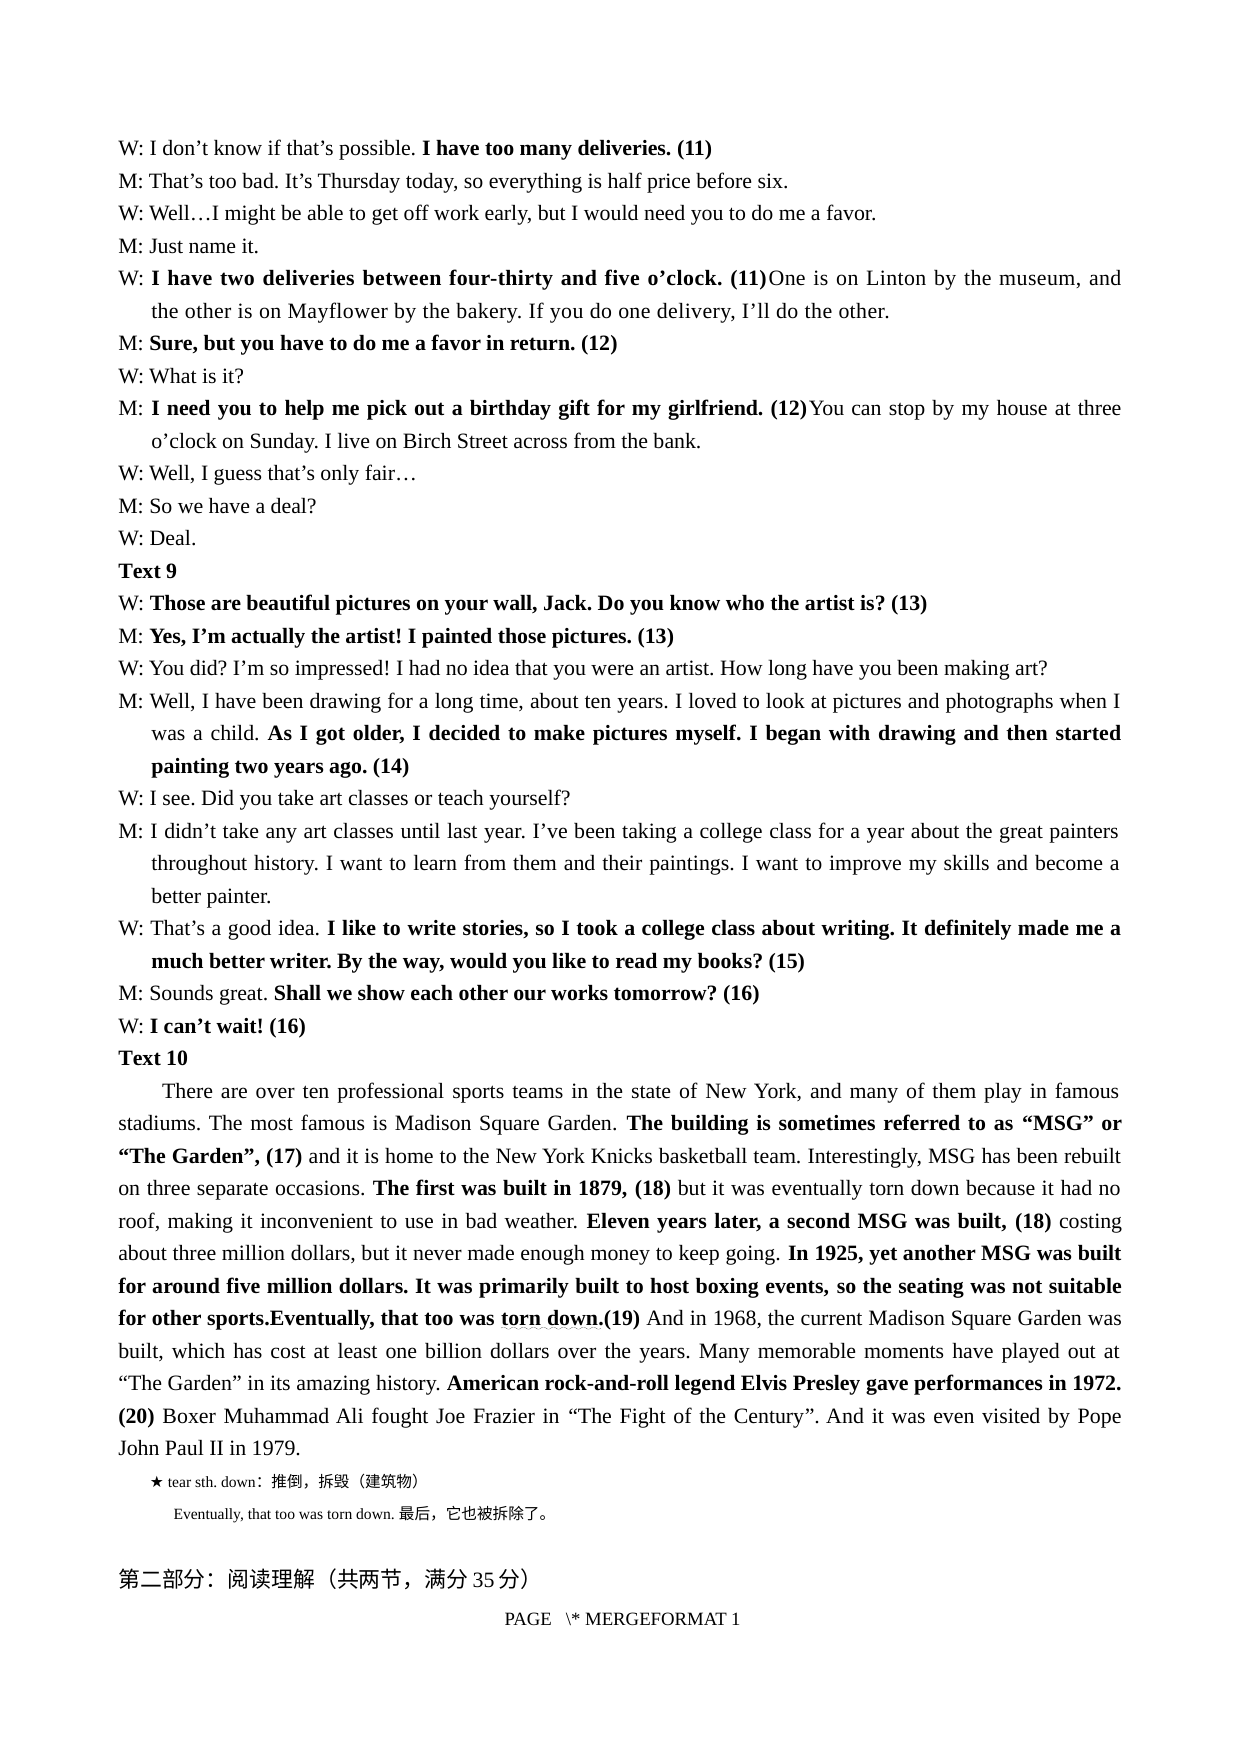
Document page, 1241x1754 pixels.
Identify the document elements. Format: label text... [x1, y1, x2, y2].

text W: Deal. [118, 522, 1122, 554]
text There are over ten professional sports teams in the state of New York, and many of them play in famous stadiums. The most famous is Madison Square Garden. The building is sometimes referred to as “MSG” or “The Garden”, (17) and it is home to the New York Knicks basketball team. Interestingly, MSG has been rebuilt on three separate occasions. The first was built in 1879, (18) but it was eventually torn down because it had no roof, making it inconvenient to use in bad weather. Eleven years later, a second MSG was built, (18) costing about three million dollars, but it never made enough money to keep going. In 1925, yet another MSG was built for around five million dollars. It was primarily built to host boxing events, so the seating was not suitable for other sports.Eventually, that too was torn down.(19) And in 1968, the current Madison Square Garden was built, which has cost at least one billion dollars over the years. Many memorable moments have played out at “The Garden” in its amazing history. American rock-and-roll legend Elvis Presley gave performances in 1972. (20) Boxer Muhammad Ali fought Joe Frazier in “The Fight of the Century”. And it was even visited by Pope John Paul II in 1979. [118, 1074, 1122, 1464]
text W: What is it? [118, 359, 1122, 392]
text W: I have two deliveries between four-thirty and five o’clock. (11)One is on Linton by the museum, and the other is on Mayflower by the bakery. If you do one delivery, I’ll do the other. [118, 262, 1122, 327]
text W: Those are beautiful pictures on your wall, Jack. Do you know who the artist is? (13) [118, 587, 1122, 619]
text M: Sure, but you have to do me a favor in return. (12) [118, 327, 1122, 359]
text W: Well…I might be able to get off work early, but I would need you to do me a favor. [118, 197, 1122, 229]
text W: I don’t know if that’s possible. I have too many deliveries. (11) [118, 132, 1122, 164]
text M: Just name it. [118, 229, 1122, 262]
text M: Sounds great. Shall we show each other our works tomorrow? (16) [118, 977, 1122, 1009]
text 第二部分：阅读理解（共两节，满分35分） [118, 1562, 1122, 1594]
text M: I need you to help me pick out a birthday gift for my girlfriend. (12)You can stop by my house at three o’clock on Sunday. I live on Birch Street across from the bank. [118, 392, 1122, 457]
text M: I didn’t take any art classes until last year. I’ve been taking a college class for a year about the great painters throughout history. I want to learn from them and their paintings. I want to improve my skills and become a better painter. [118, 814, 1122, 912]
text M: So we have a deal? [118, 489, 1122, 522]
text W: I see. Did you take art classes or teach yourself? [118, 782, 1122, 814]
text M: Yes, I’m actually the artist! I painted those pictures. (13) [118, 619, 1122, 652]
text ★ tear sth. down：推倒，拆毁（建筑物） [149, 1464, 1122, 1497]
subtitle Text 10 [118, 1042, 1122, 1074]
text W: Well, I guess that’s only fair… [118, 457, 1122, 489]
text M: Well, I have been drawing for a long time, about ten years. I loved to look at pictures and photographs when I was a child. As I got older, I decided to make pictures myself. I began with drawing and then started painting two years ago. (14) [118, 684, 1122, 782]
text W: That’s a good idea. I like to write stories, so I took a college class about writing. It definitely made me a much better writer. By the way, would you like to read my books? (15) [118, 912, 1122, 977]
text W: I can’t wait! (16) [118, 1009, 1122, 1042]
text Eventually, that too was torn down. 最后，它也被拆除了。 [173, 1497, 1122, 1529]
text M: That’s too bad. It’s Thursday today, so everything is half price before six. [118, 164, 1122, 197]
subtitle Text 9 [118, 554, 1122, 587]
text W: You did? I’m so impressed! I had no idea that you were an artist. How long have you been making art? [118, 652, 1122, 684]
